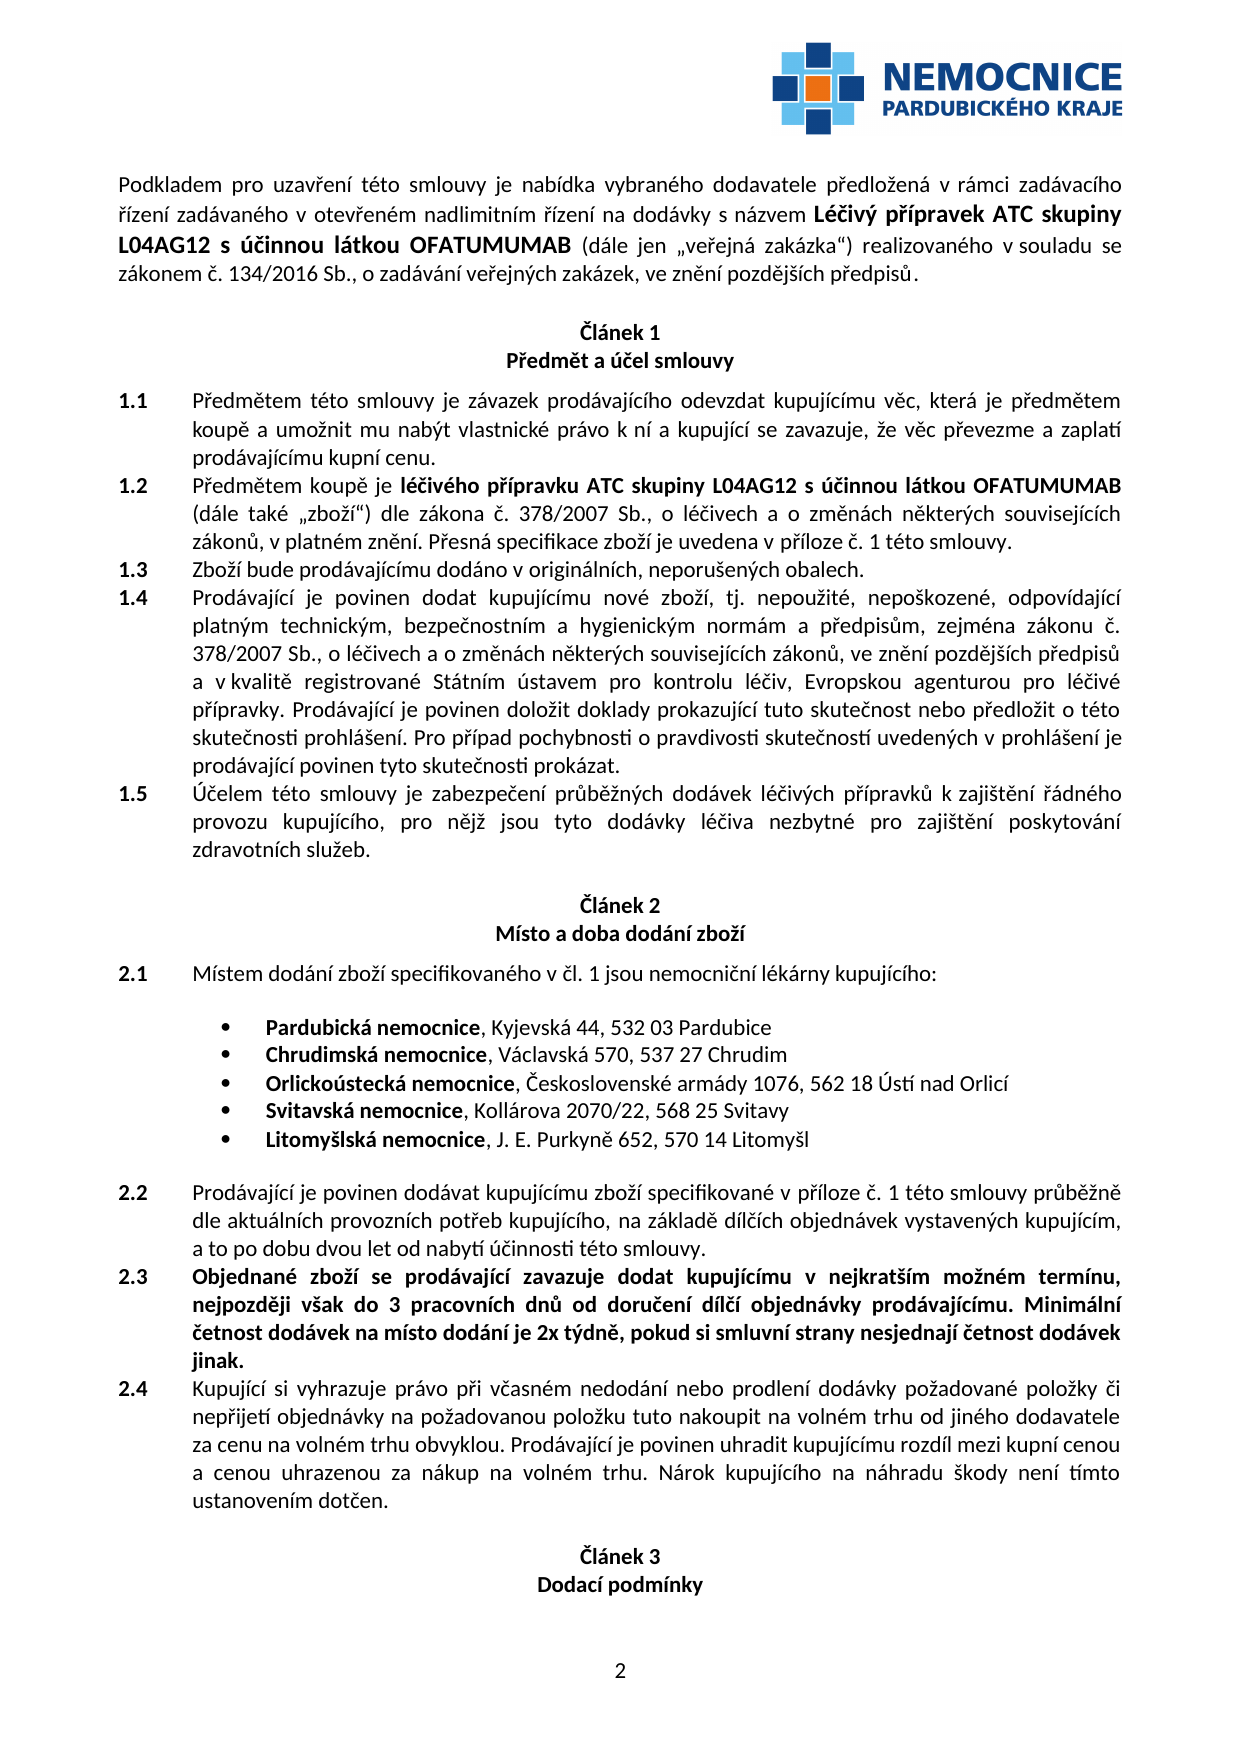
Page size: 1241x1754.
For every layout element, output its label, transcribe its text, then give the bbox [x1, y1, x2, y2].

list Svitavská nemocnice, Kollárova 2070/22, 568 25 Svitavy [193, 1097, 1122, 1125]
text 1.2 Předmětem koupě je léčivého přípravku ATC skupiny L04AG12 s účinnou látkou OFATUMUMAB (dále také „zboží“) dle zákona č. 378/2007 Sb., o léčivech a o změnách některých souvisejících zákonů, v platném znění. Přesná specifikace zboží je uvedena v příloze č. 1 této smlouvy. [118, 471, 1122, 555]
text 2.3 Objednané zboží se prodávající zavazuje dodat kupujícímu v nejkratším možném termínu, nejpozději však do 3 pracovních dnů od doručení dílčí objednávky prodávajícímu. Minimální četnost dodávek na místo dodání je 2x týdně, pokud si smluvní strany nesjednají četnost dodávek jinak. [118, 1262, 1122, 1374]
text Místo a doba dodání zboží [118, 919, 1122, 947]
text 2.2 Prodávající je povinen dodávat kupujícímu zboží specifikované v příloze č. 1 této smlouvy průběžně dle aktuálních provozních potřeb kupujícího, na základě dílčích objednávek vystavených kupujícím, a to po dobu dvou let od nabytí účinnosti této smlouvy. [118, 1178, 1122, 1262]
text 2.1 Místem dodání zboží specifikovaného v čl. 1 jsou nemocniční lékárny kupujícího: [118, 959, 1122, 988]
text Předmět a účel smlouvy [118, 346, 1122, 374]
text 1.4 Prodávající je povinen dodat kupujícímu nové zboží, tj. nepoužité, nepoškozené, odpovídající platným technickým, bezpečnostním a hygienickým normám a předpisům, zejména zákonu č. 378/2007 Sb., o léčivech a o změnách některých souvisejících zákonů, ve znění pozdějších předpisů a v kvalitě registrované Státním ústavem pro kontrolu léčiv, Evropskou agenturou pro léčivé přípravky. Prodávající je povinen doložit doklady prokazující tuto skutečnost nebo předložit o této skutečnosti prohlášení. Pro případ pochybnosti o pravdivosti skutečností uvedených v prohlášení je prodávající povinen tyto skutečnosti prokázat. [118, 583, 1122, 779]
text Podkladem pro uzavření této smlouvy je nabídka vybraného dodavatele předložená v rámci zadávacího řízení zadávaného v otevřeném nadlimitním řízení na dodávky s názvem Léčivý přípravek ATC skupiny L04AG12 s účinnou látkou OFATUMUMAB (dále jen „veřejná zakázka“) realizovaného v souladu se zákonem č. 134/2016 Sb., o zadávání veřejných zakázek, ve znění pozdějších předpisů. [118, 171, 1122, 288]
text Článek 1 [118, 318, 1122, 346]
subtitle 1.1 Předmětem této smlouvy je závazek prodávajícího odevzdat kupujícímu věc, která je předmětem koupě a umožnit mu nabýt vlastnické právo k ní a kupující se zavazuje, že věc převezme a zaplatí prodávajícímu kupní cenu. [118, 387, 1122, 471]
picture [771, 42, 1123, 136]
text Dodací podmínky [118, 1570, 1122, 1598]
list Litomyšlská nemocnice, J. E. Purkyně 652, 570 14 Litomyšl [193, 1125, 1122, 1153]
list Orlickoústecká nemocnice, Československé armády 1076, 562 18 Ústí nad Orlicí [193, 1069, 1122, 1097]
list Chrudimská nemocnice, Václavská 570, 537 27 Chrudim [193, 1041, 1122, 1069]
text 1.3 Zboží bude prodávajícímu dodáno v originálních, neporušených obalech. [118, 555, 1122, 583]
text 2.4 Kupující si vyhrazuje právo při včasném nedodání nebo prodlení dodávky požadované položky či nepřijetí objednávky na požadovanou položku tuto nakoupit na volném trhu od jiného dodavatele za cenu na volném trhu obvyklou. Prodávající je povinen uhradit kupujícímu rozdíl mezi kupní cenou a cenou uhrazenou za nákup na volném trhu. Nárok kupujícího na náhradu škody není tímto ustanovením dotčen. [118, 1374, 1122, 1514]
list Pardubická nemocnice, Kyjevská 44, 532 03 Pardubice [193, 1013, 1122, 1041]
text 1.5 Účelem této smlouvy je zabezpečení průběžných dodávek léčivých přípravků k zajištění řádného provozu kupujícího, pro nějž jsou tyto dodávky léčiva nezbytné pro zajištění poskytování zdravotních služeb. [118, 779, 1122, 863]
text Článek 2 [118, 891, 1122, 919]
text Článek 3 [118, 1542, 1122, 1570]
